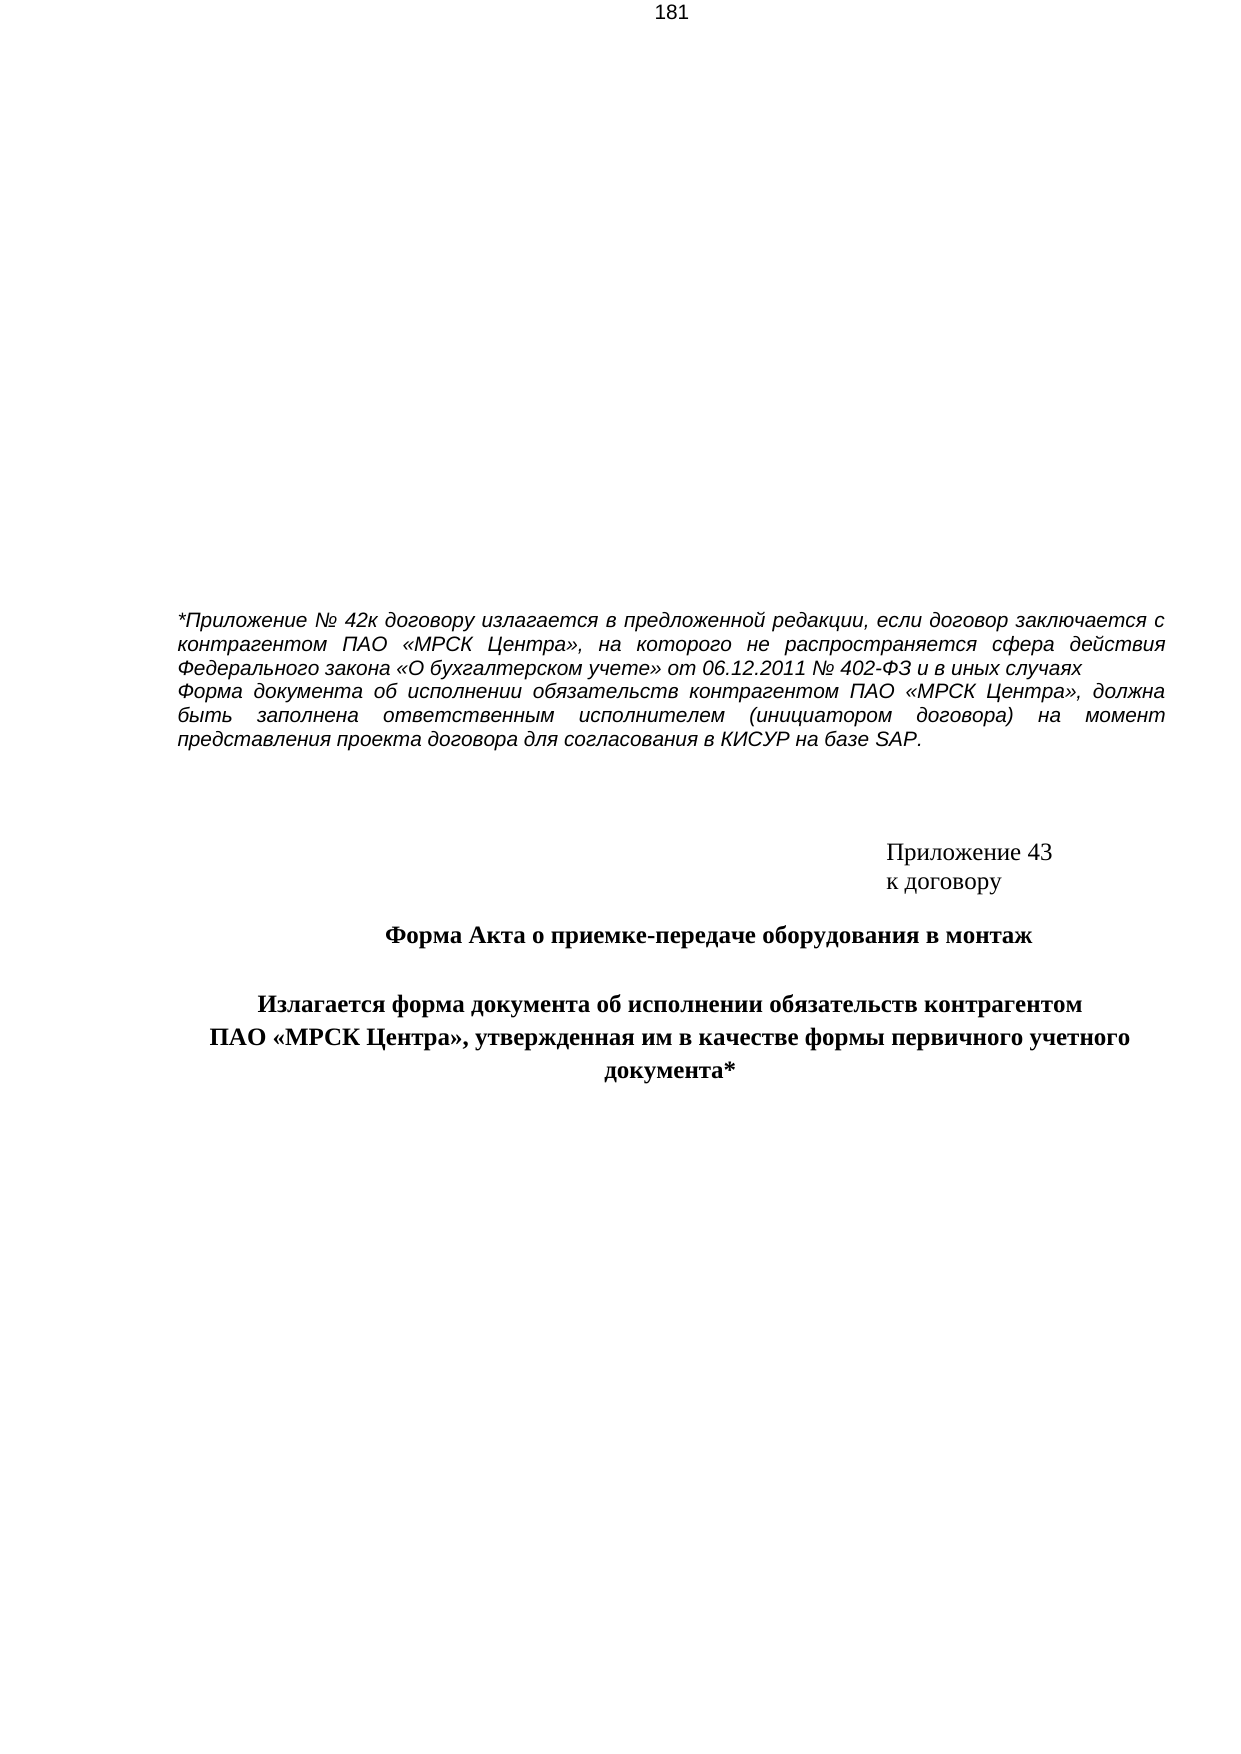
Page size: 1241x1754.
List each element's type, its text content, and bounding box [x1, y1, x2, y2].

text Приложение 43 [886, 837, 1171, 866]
text Излагается форма документа об исполнении обязательств контрагентом ПАО «МРСК Центра», утвержденная им в качестве формы первичного учетного документа* [177, 989, 1163, 1084]
text к договору [886, 866, 1171, 895]
text Форма документа об исполнении обязательств контрагентом ПАО «МРСК Центра», должна быть заполнена ответственным исполнителем (инициатором договора) на момент представления проекта договора для согласования в КИСУР на базе SAP. [177, 679, 1166, 751]
text *Приложение № 42к договору излагается в предложенной редакции, если договор заключается с контрагентом ПАО «МРСК Центра», на которого не распространяется сфера действия Федерального закона «О бухгалтерском учете» от 06.12.2011 № 402-ФЗ и в иных случаях [177, 607, 1166, 679]
text Форма Акта о приемке-передаче оборудования в монтаж [177, 921, 1166, 949]
